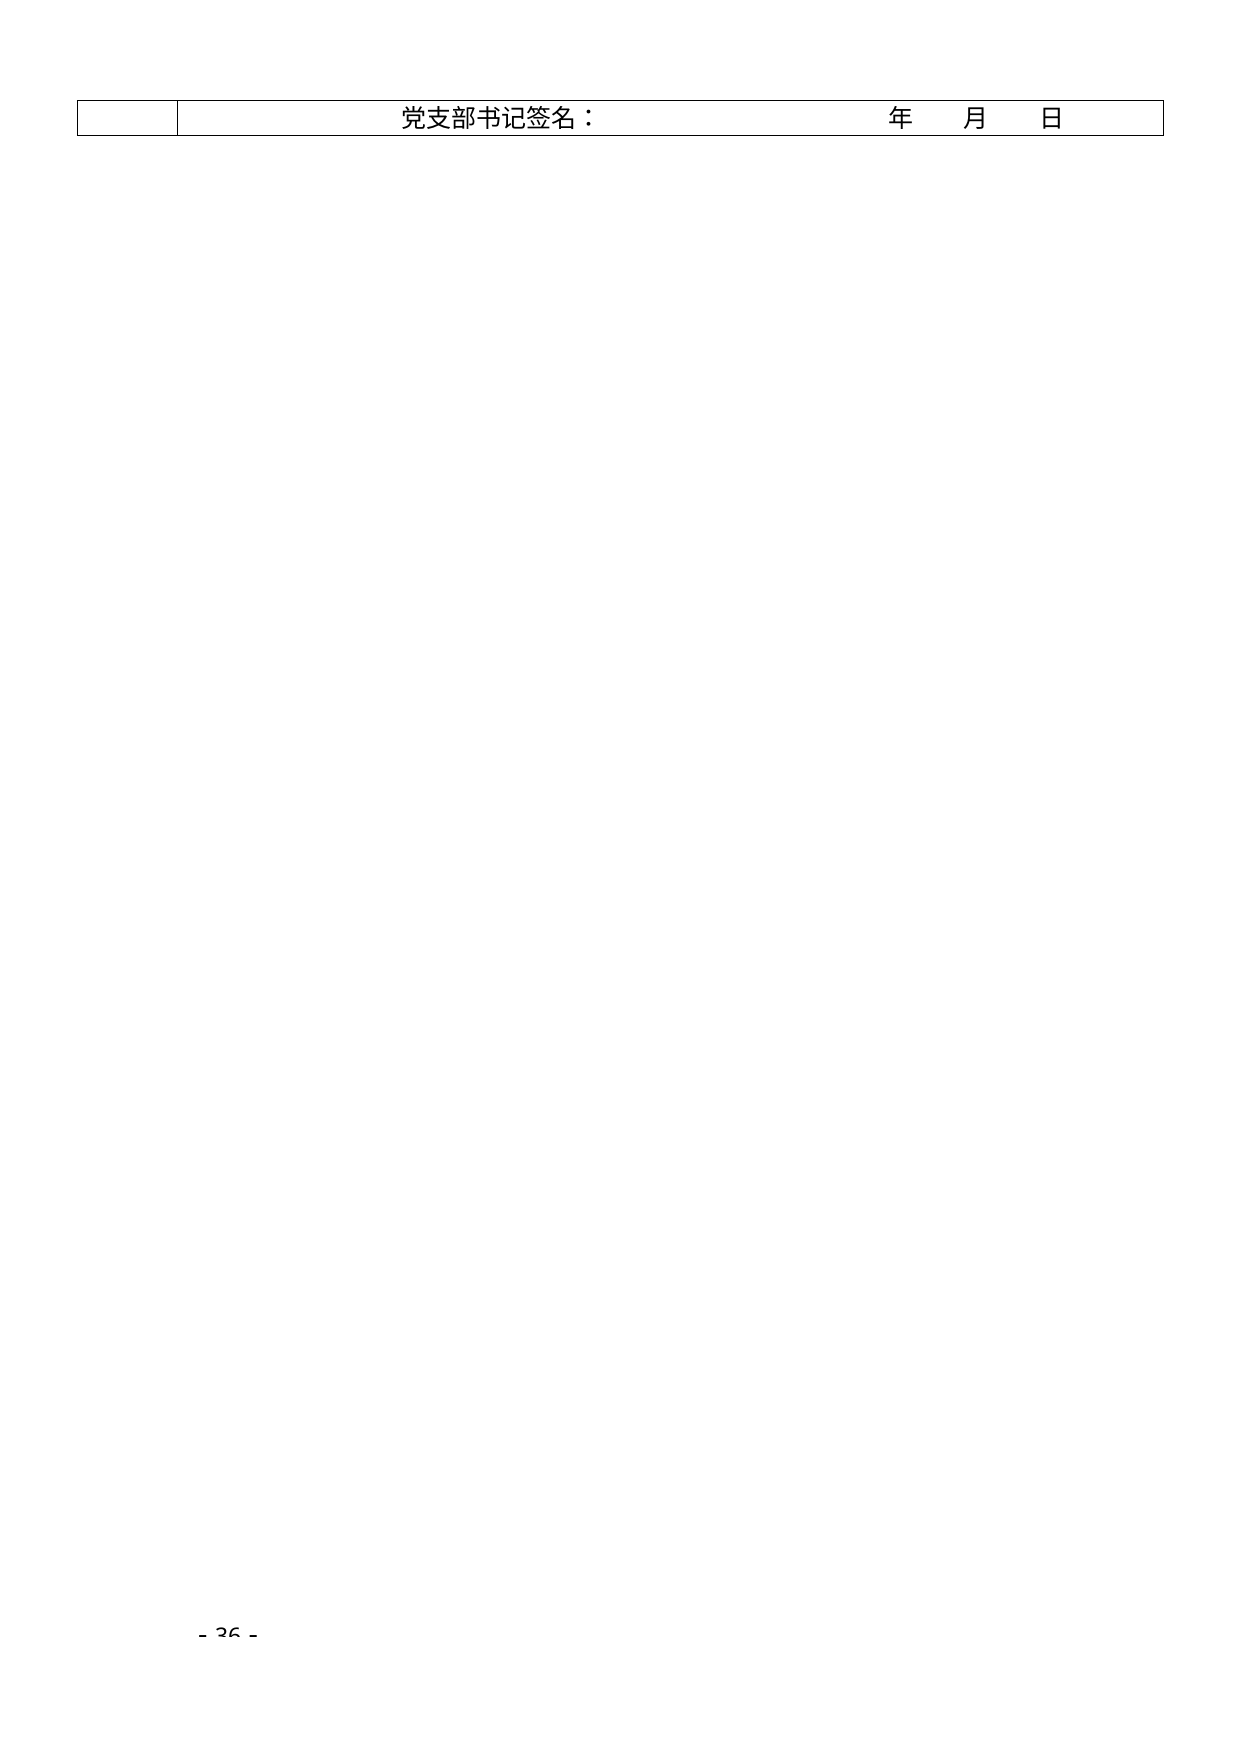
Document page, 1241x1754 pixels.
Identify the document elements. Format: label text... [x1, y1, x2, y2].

table_cell [178, 101, 261, 135]
table_cell 月 [937, 101, 1012, 135]
table_cell 党支部半年考察意见 [78, 101, 177, 135]
table_cell 年 [754, 101, 937, 135]
table_cell 日 [1012, 101, 1163, 135]
table_cell 党支部书记签名： [261, 101, 753, 135]
